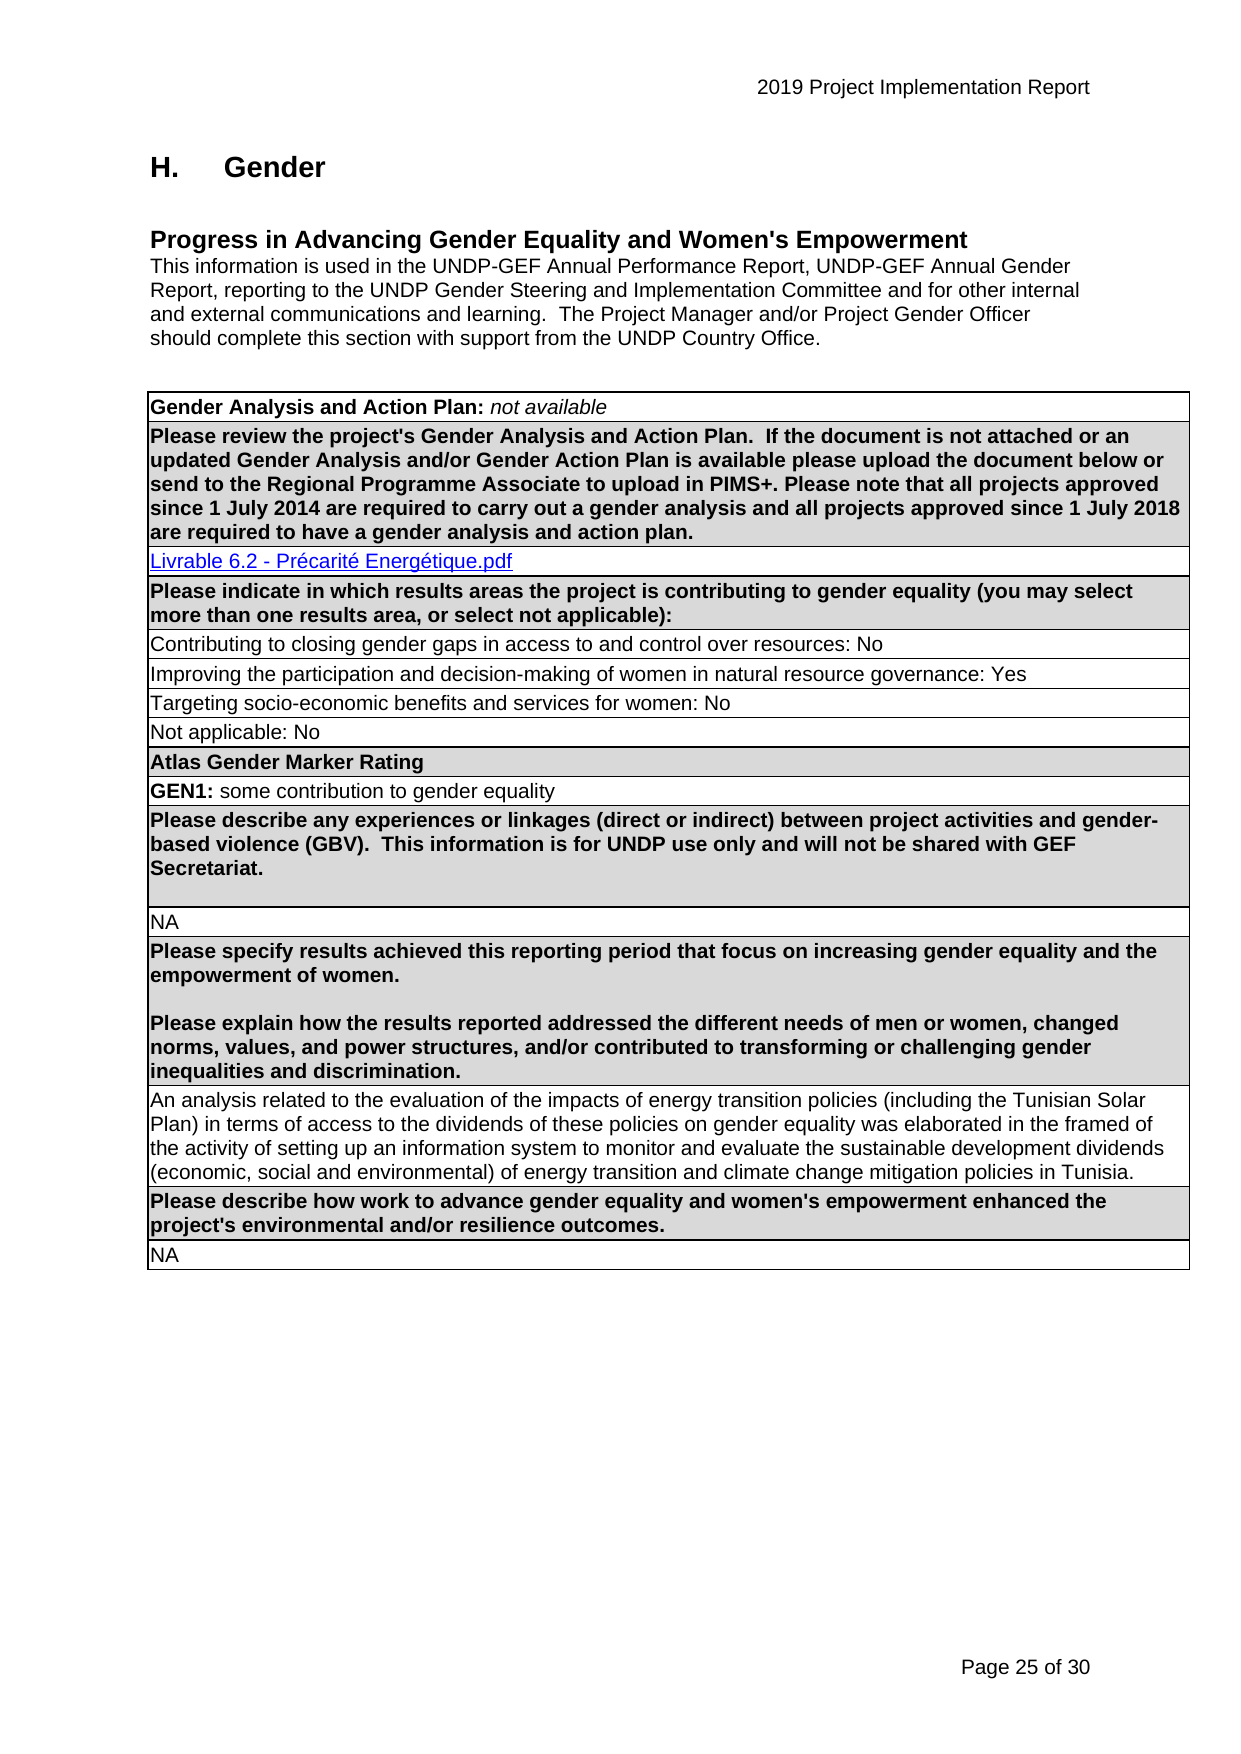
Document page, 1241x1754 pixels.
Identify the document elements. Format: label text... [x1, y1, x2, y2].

table_header Atlas Gender Marker Rating [149, 748, 1189, 776]
table_header Gender Analysis and Action Plan: not available [149, 393, 1189, 421]
subtitle Gender [150, 150, 1090, 183]
text Progress in Advancing Gender Equality and Women's Empowerment [150, 225, 1090, 254]
table_cell Contributing to closing gender gaps in access to and control over resources: No [149, 630, 1189, 658]
table_cell GEN1: some contribution to gender equality [149, 777, 1189, 805]
table_header Please describe any experiences or linkages (direct or indirect) between project activities and gender-based violence (GBV). This information is for UNDP use only and will not be shared with GEF Secretariat. [149, 806, 1189, 906]
table_header Please indicate in which results areas the project is contributing to gender equality (you may select more than one results area, or select not applicable): [149, 577, 1189, 629]
table_cell Please review the project's Gender Analysis and Action Plan. If the document is not attached or an updated Gender Analysis and/or Gender Action Plan is available please upload the document below or send to the Regional Programme Associate to upload in PIMS+. Please note that all projects approved since 1 July 2014 are required to carry out a gender analysis and all projects approved since 1 July 2018 are required to have a gender analysis and action plan. [149, 422, 1189, 546]
table_cell An analysis related to the evaluation of the impacts of energy transition policies (including the Tunisian Solar Plan) in terms of access to the dividends of these policies on gender equality was elaborated in the framed of the activity of setting up an information system to monitor and evaluate the sustainable development dividends (economic, social and environmental) of energy transition and climate change mitigation policies in Tunisia. [149, 1086, 1189, 1186]
table_cell Livrable 6.2 - Précarité Energétique.pdf [149, 547, 1189, 575]
table_header Please describe how work to advance gender equality and women's empowerment enhanced the project's environmental and/or resilience outcomes. [149, 1187, 1189, 1239]
table_header Please specify results achieved this reporting period that focus on increasing gender equality and the empowerment of women. Please explain how the results reported addressed the different needs of men or women, changed norms, values, and power structures, and/or contributed to transforming or challenging gender inequalities and discrimination. [149, 937, 1189, 1085]
text This information is used in the UNDP-GEF Annual Performance Report, UNDP-GEF Annual Gender Report, reporting to the UNDP Gender Steering and Implementation Committee and for other internal and external communications and learning. The Project Manager and/or Project Gender Officer should complete this section with support from the UNDP Country Office. [150, 254, 1090, 350]
table_cell Improving the participation and decision-making of women in natural resource governance: Yes [149, 659, 1189, 687]
table_cell NA [149, 908, 1189, 936]
table_cell Not applicable: No [149, 718, 1189, 746]
table_cell Targeting socio-economic benefits and services for women: No [149, 689, 1189, 717]
table_cell NA [149, 1241, 1189, 1269]
